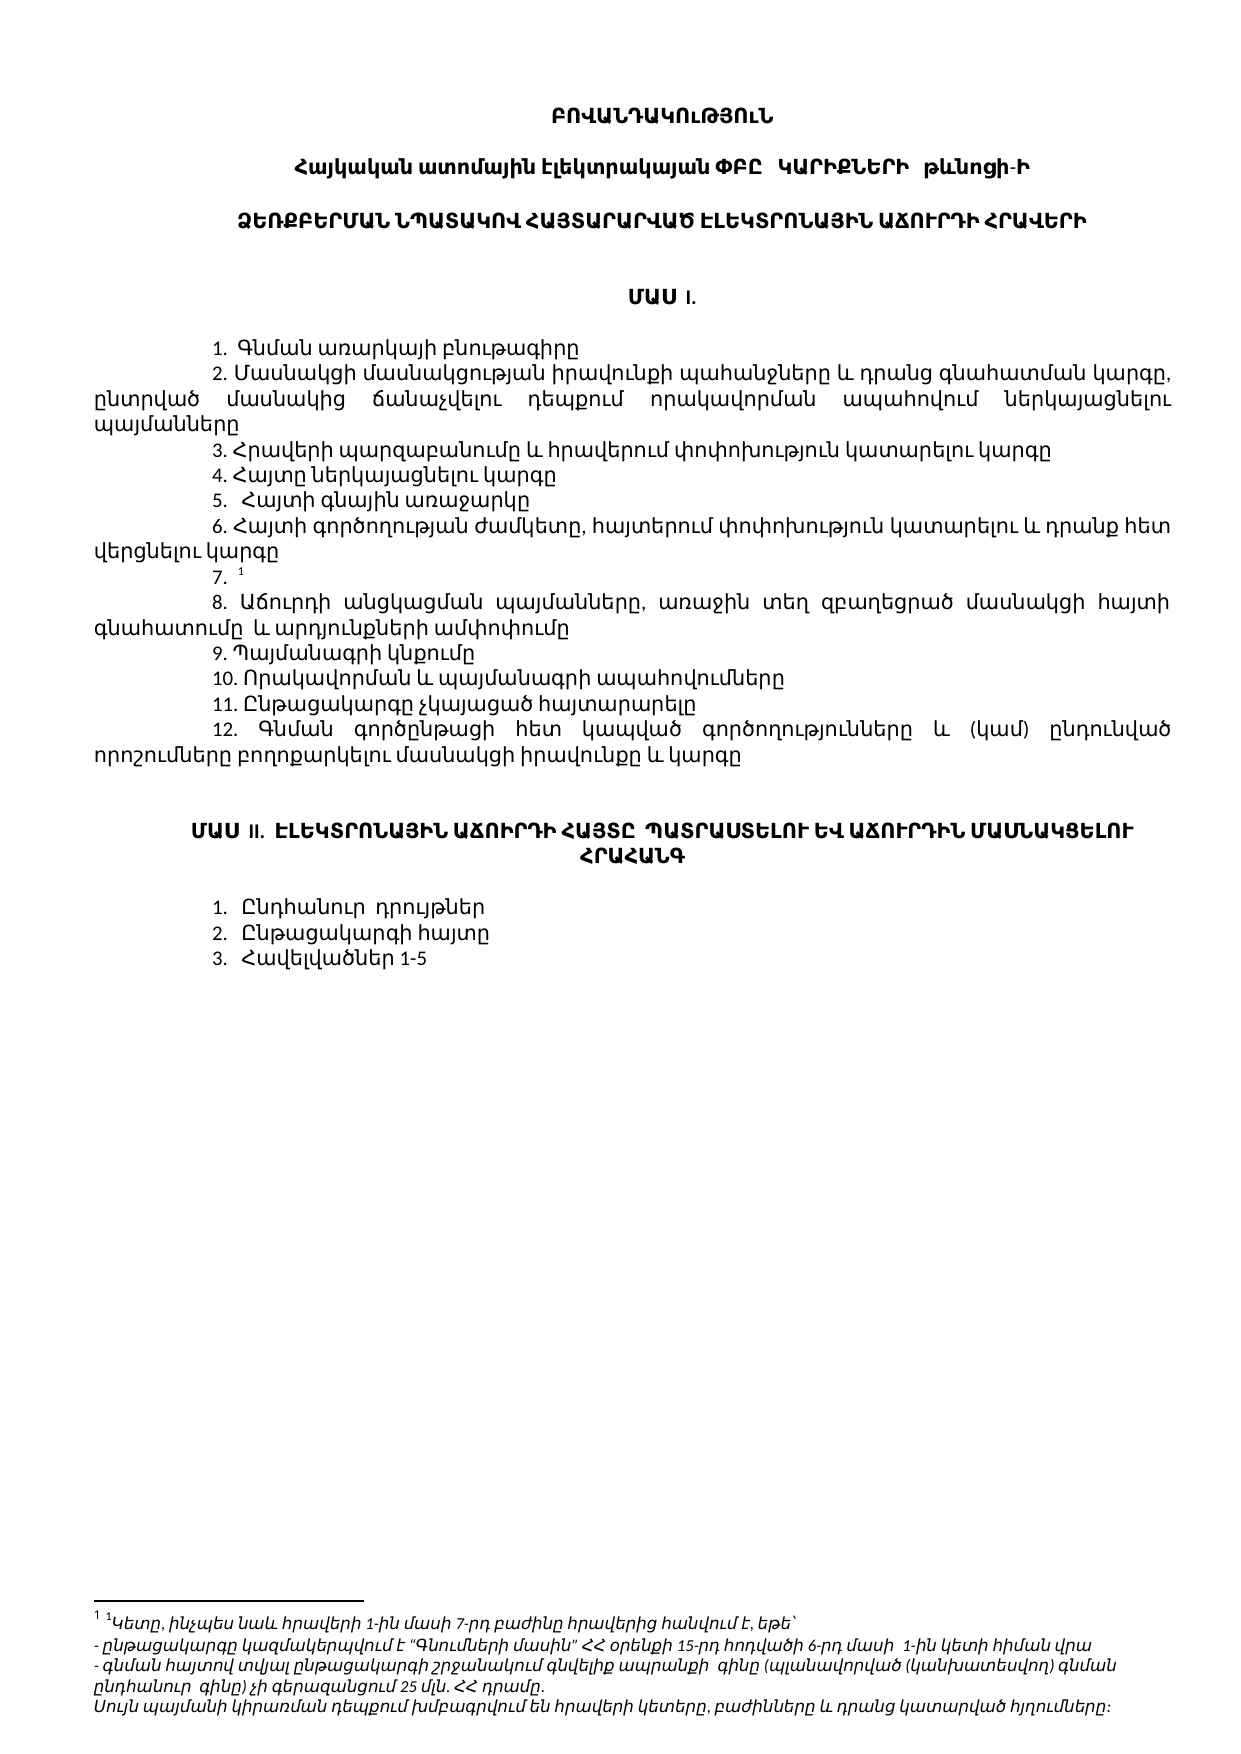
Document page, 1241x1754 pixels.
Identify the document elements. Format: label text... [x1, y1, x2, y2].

text 2. Ընթացակարգի հայտը [94, 920, 1171, 945]
text 2. Մասնակցի մասնակցության իրավունքի պահանջները և դրանց գնահատման կարգը, ընտրված մասնակից ճանաչվելու դեպքում որակավորման ապահովում ներկայացնելու պայմանները [94, 361, 1171, 437]
text 7. 1 [94, 564, 1171, 589]
text Հայկական ատոմային էլեկտրակայան ՓԲԸ ԿԱՐԻՔՆԵՐԻ թևնոցի-Ի [94, 154, 1171, 179]
text 12. Գնման գործընթացի հետ կապված գործողությունները և (կամ) ընդունված որոշումները բողոքարկելու մասնակցի իրավունքը և կարգը [94, 716, 1171, 767]
text 3. Հրավերի պարզաբանումը և հրավերում փոփոխություն կատարելու կարգը [94, 437, 1171, 462]
text 5. Հայտի գնային առաջարկը [94, 488, 1171, 513]
text ՄԱՍ II. ԷԼԵԿՏՐՈՆԱՅԻՆ ԱՃՈԻՐԴԻ ՀԱՅՏԸ ՊԱՏՐԱՍՏԵԼՈՒ ԵՎ ԱՃՈՒՐԴԻՆ ՄԱՍՆԱԿՑԵԼՈՒ ՀՐԱՀԱՆԳ [94, 818, 1171, 869]
text ՄԱՍ I. [94, 284, 1171, 310]
text 4. Հայտը ներկայացնելու կարգը [94, 462, 1171, 488]
text 10. Որակավորման և պայմանագրի ապահովումները [94, 666, 1171, 691]
text 8. Աճուրդի անցկացման պայմանները, առաջին տեղ զբաղեցրած մասնակցի հայտի գնահատումը և արդյունքների ամփոփումը [94, 589, 1171, 640]
text ԲՈՎԱՆԴԱԿՈւԹՅՈւՆ [94, 103, 1171, 128]
text 1. Գնման առարկայի բնութագիրը [94, 335, 1171, 361]
text 3. Հավելվածներ 1-5 [94, 945, 1171, 971]
text 11. Ընթացակարգը չկայացած հայտարարելը [94, 691, 1171, 716]
text 1. Ընդհանուր դրույթներ [94, 894, 1171, 920]
text 6. Հայտի գործողության ժամկետը, հայտերում փոփոխություն կատարելու և դրանք հետ վերցնելու կարգը [94, 513, 1171, 564]
text 9. Պայմանագրի կնքումը [94, 640, 1171, 666]
text ՁԵՌՔԲԵՐՄԱՆ ՆՊԱՏԱԿՈՎ ՀԱՅՏԱՐԱՐՎԱԾ ԷԼԵԿՏՐՈՆԱՅԻՆ ԱՃՈՒՐԴԻ ՀՐԱՎԵՐԻ [94, 208, 1171, 233]
